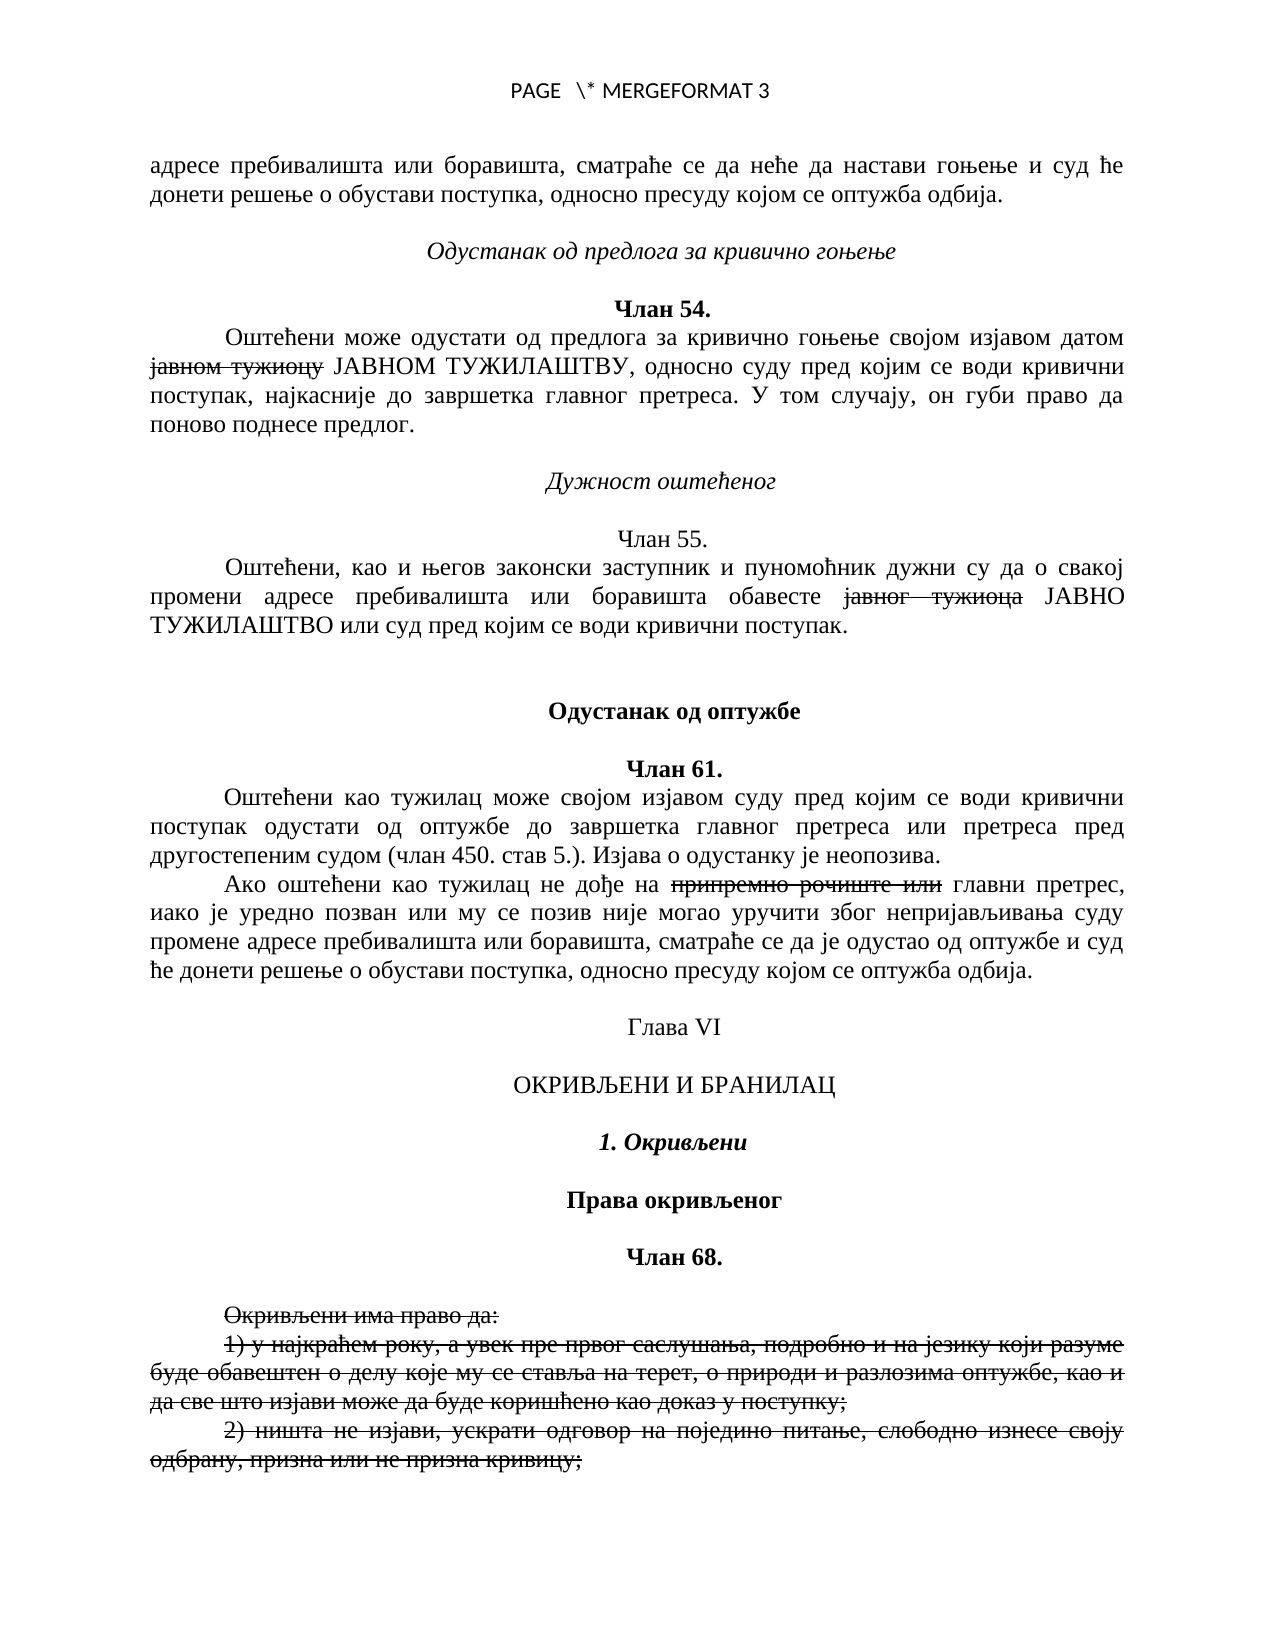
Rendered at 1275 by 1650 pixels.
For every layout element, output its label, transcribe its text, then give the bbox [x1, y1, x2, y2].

text 1) у најкраћем року, а увек пре првог саслушања, подробно и на језику који разуме буде обавештен о делу које му се ставља на терет, о природи и разлозима оптужбе, као и да све што изјави може да буде коришћено као доказ у поступку; [150, 1329, 1125, 1373]
text Члан 68. [150, 1242, 1125, 1271]
text Члан 55. [150, 524, 1125, 552]
text Оштећени може одустати од предлога за кривично гоњење својом изјавом датом јавном тужиоцу ЈАВНОМ ТУЖИЛАШТВУ, односно суду пред којим се води кривични поступак, најкасније до завршетка главног претреса. У том случају, он губи право да поново поднесе предлог. [150, 322, 1125, 437]
text 1) у најкраћем року, а увек пре првог саслушања, подробно и на језику који разуме буде обавештен о делу које му се ставља на терет, о природи и разлозима оптужбе, као и да све што изјави може да буде коришћено као доказ у поступку; [150, 1374, 1125, 1415]
text Дужност оштећеног [150, 466, 1125, 495]
text 1. Окривљени [150, 1127, 1125, 1156]
text Окривљени има право да: [150, 1300, 1125, 1329]
text Права окривљеног [150, 1185, 1125, 1214]
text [150, 150, 1125, 207]
text Оштећени, као и његов законски заступник и пуномоћник дужни су да о свакој промени адресе пребивалишта или боравишта обавесте јавног тужиоца ЈАВНО ТУЖИЛАШТВО или суд пред којим се води кривични поступак. [150, 552, 1125, 639]
text Одустанак од предлога за кривично гоњење [150, 236, 1125, 265]
text Оштећени као тужилац може својом изјавом суду пред којим се води кривични поступак одустати од оптужбе до завршетка главног претреса или претреса пред другостепеним судом (члан 450. став 5.). Изјава о одустанку је неопозива. [150, 782, 1125, 869]
text Глава VI [150, 1012, 1125, 1041]
text Ако оштећени као тужилац не дође на припремно рочиште или главни претрес, иако је уредно позван или му се позив није могао уручити због непријављивања суду промене адресе пребивалишта или боравишта, сматраће се да је одустао од оптужбе и суд ће донети решење о обустави поступка, односно пресуду којом се оптужба одбија. [150, 869, 1125, 984]
text Члан 61. [150, 754, 1125, 782]
text Члан 54. [150, 294, 1125, 322]
text ОКРИВЉЕНИ И БРАНИЛАЦ [150, 1070, 1125, 1099]
text Одустанак од оптужбе [150, 696, 1125, 725]
text 2) ништа не изјави, ускрати одговор на поједино питање, слободно изнесе своју одбрану, призна или не призна кривицу; [150, 1415, 1125, 1472]
